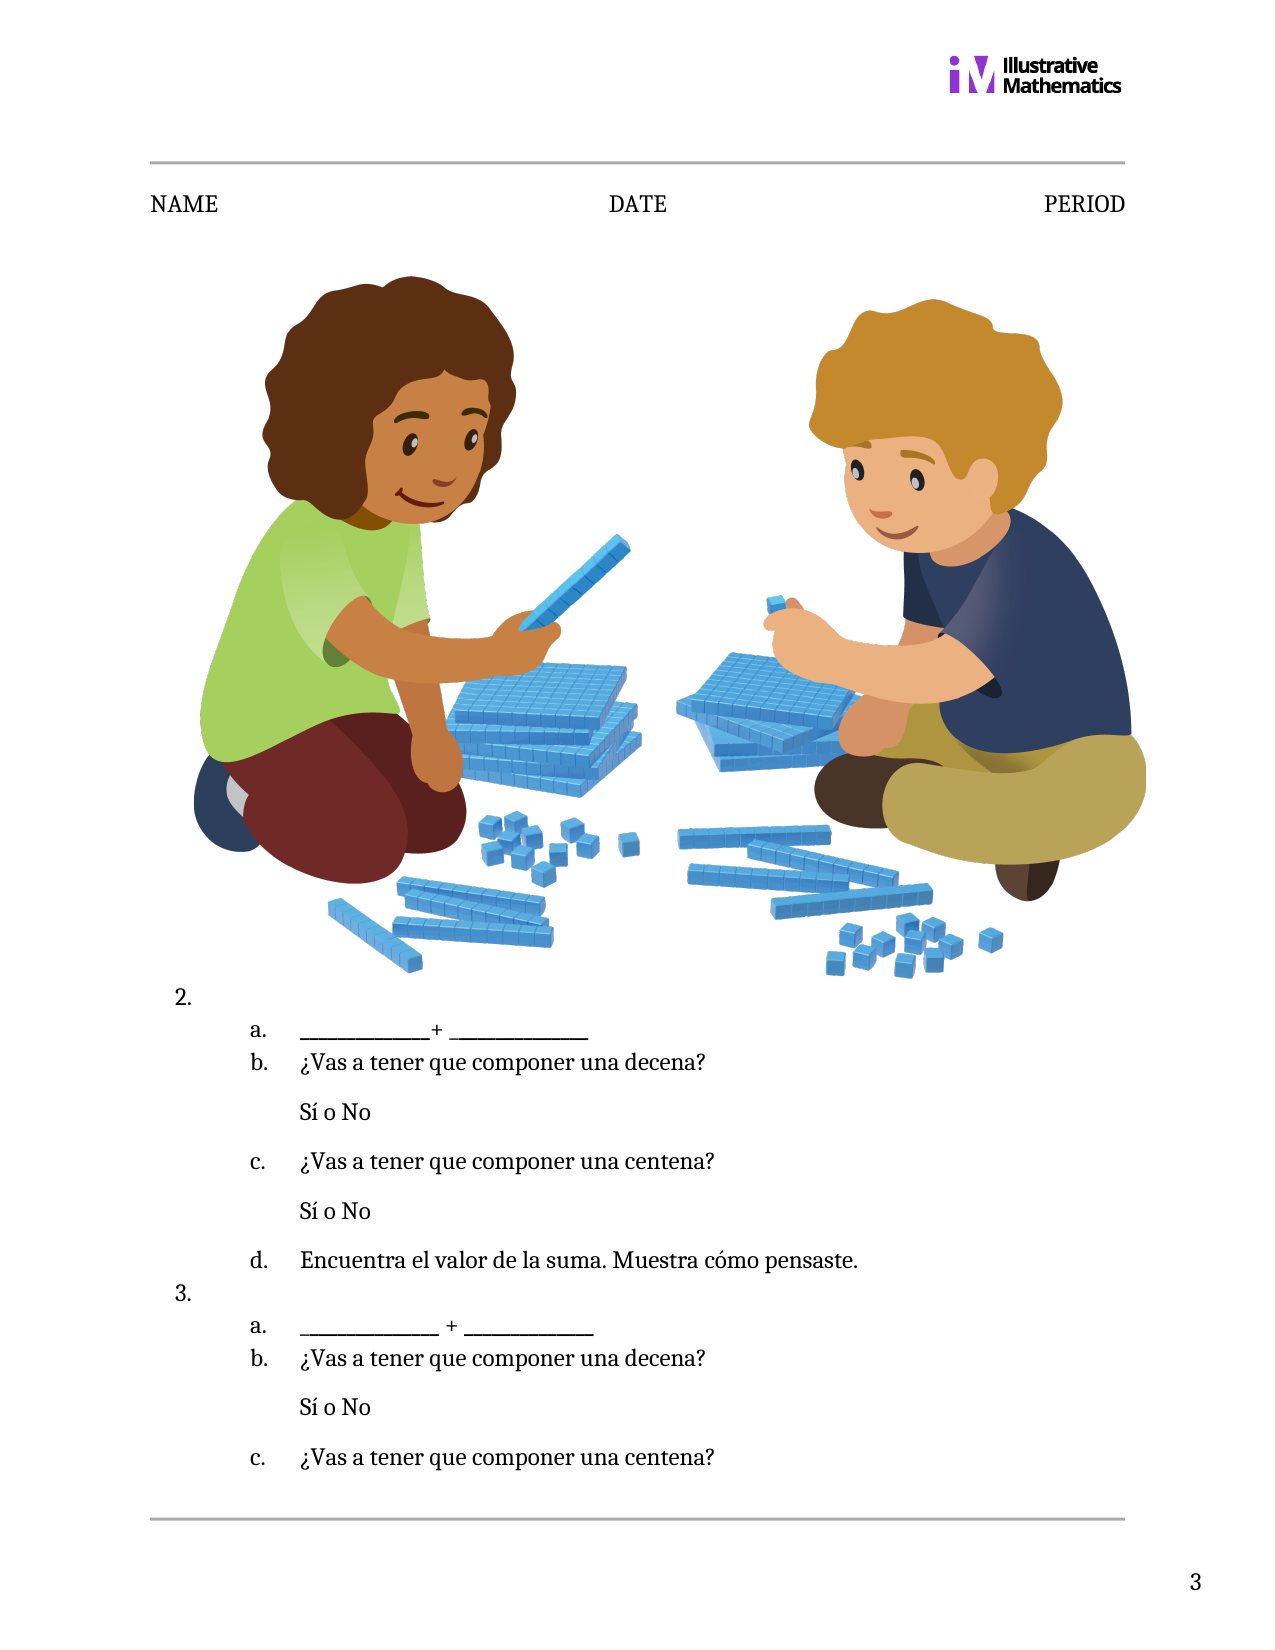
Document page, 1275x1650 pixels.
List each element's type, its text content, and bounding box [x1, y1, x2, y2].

picture [193, 276, 1147, 979]
list ¿Vas a tener que componer una centena? [250, 1443, 1125, 1472]
picture [949, 55, 1121, 93]
list Sí o No [250, 1393, 1125, 1422]
list ¿Vas a tener que componer una centena? [250, 1147, 1125, 1176]
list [250, 1246, 1125, 1275]
list Sí o No [250, 1197, 1125, 1225]
list ¿Vas a tener que componer una decena? [250, 1048, 1125, 1077]
list _______________ + ______________ [250, 1311, 1125, 1340]
list ______________+ _______________ [250, 1015, 1125, 1044]
list Sí o No [250, 1097, 1125, 1126]
list ¿Vas a tener que componer una decena? [250, 1344, 1125, 1372]
